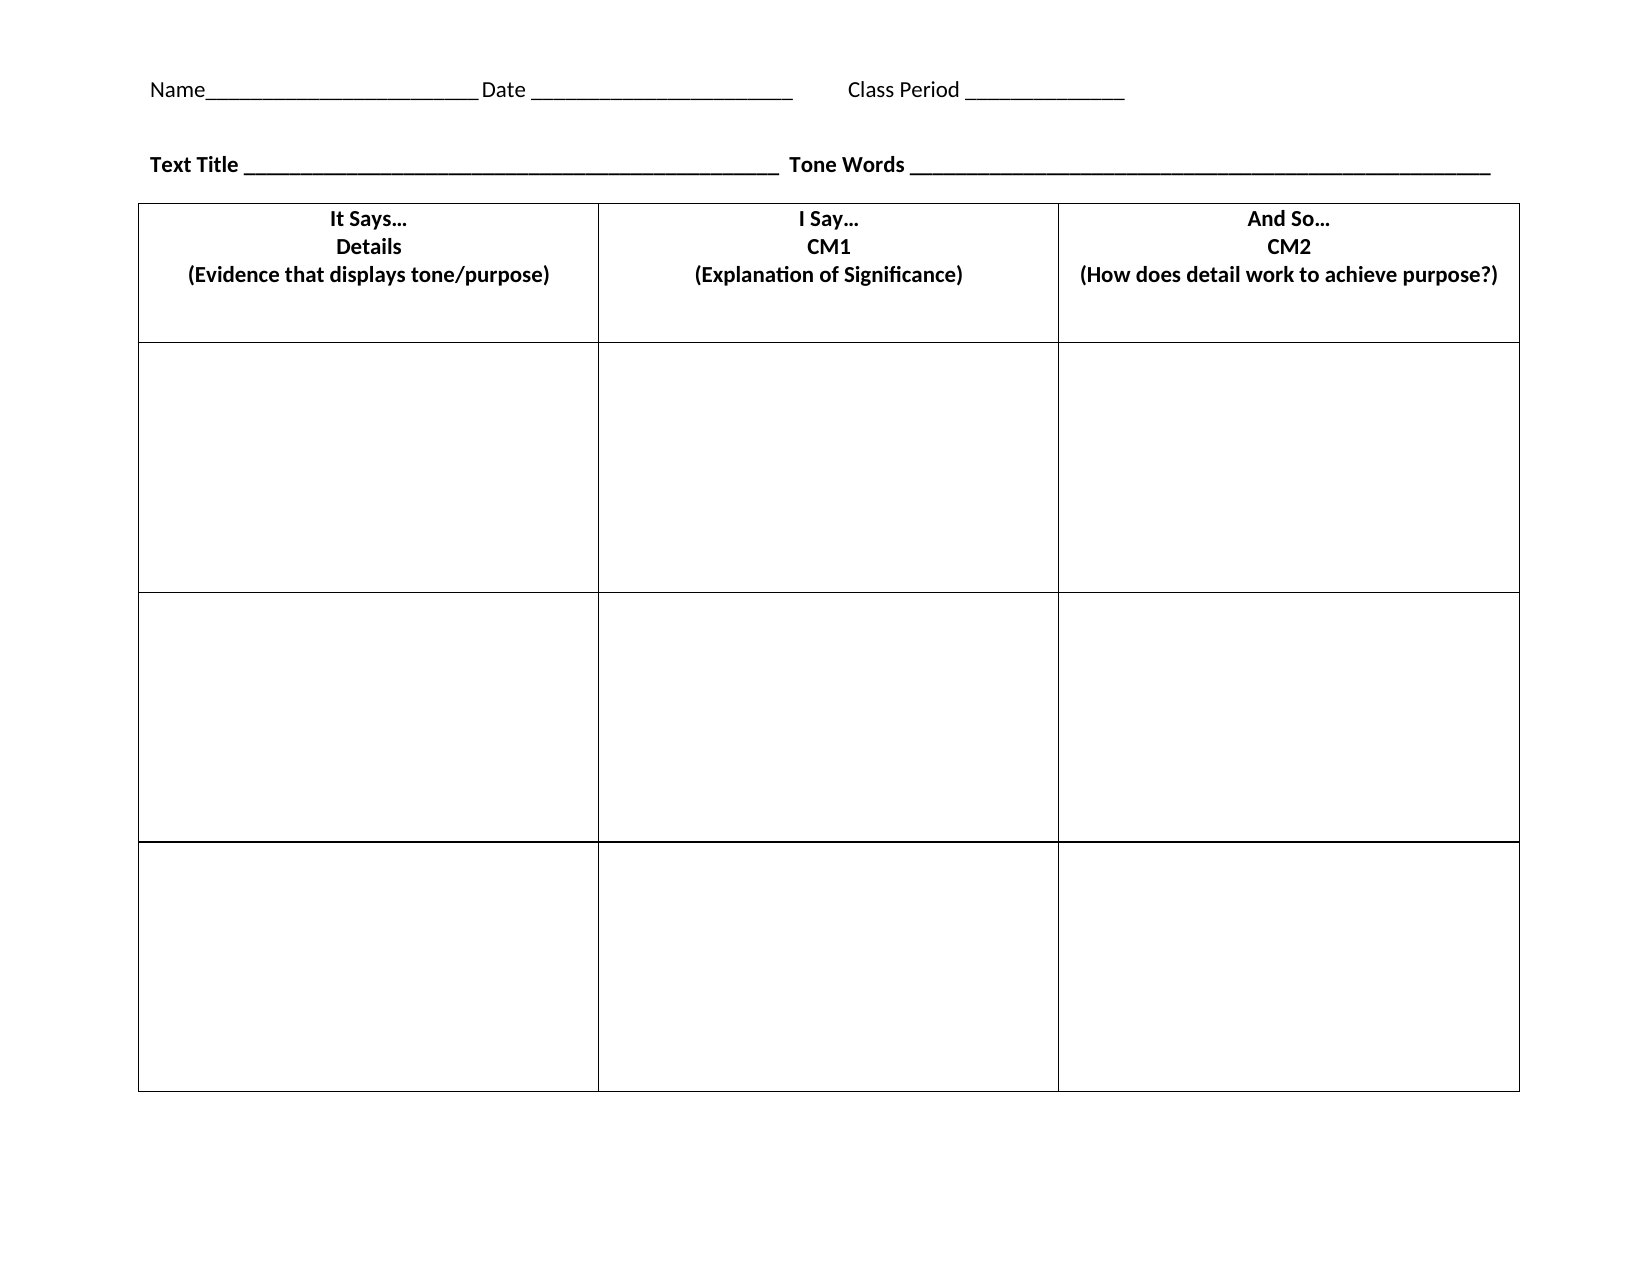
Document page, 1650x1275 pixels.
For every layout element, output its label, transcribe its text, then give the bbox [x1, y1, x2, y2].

table_cell [599, 843, 1058, 1091]
table_header And So… CM2 (How does detail work to achieve purpose?) [1059, 204, 1519, 342]
text Text Title _______________________________________________ Tone Words ___________________________________________________ [150, 150, 1500, 178]
table_cell [139, 593, 598, 841]
table_header It Says… Details (Evidence that displays tone/purpose) [139, 204, 598, 342]
table_cell [599, 343, 1058, 592]
table_header I Say… CM1 (Explanation of Significance) [599, 204, 1058, 342]
table_cell [139, 843, 598, 1091]
table_cell [1059, 343, 1519, 592]
table_cell [1059, 843, 1519, 1091]
table_cell [139, 343, 598, 592]
table_cell [599, 593, 1058, 841]
table_cell [1059, 593, 1519, 841]
